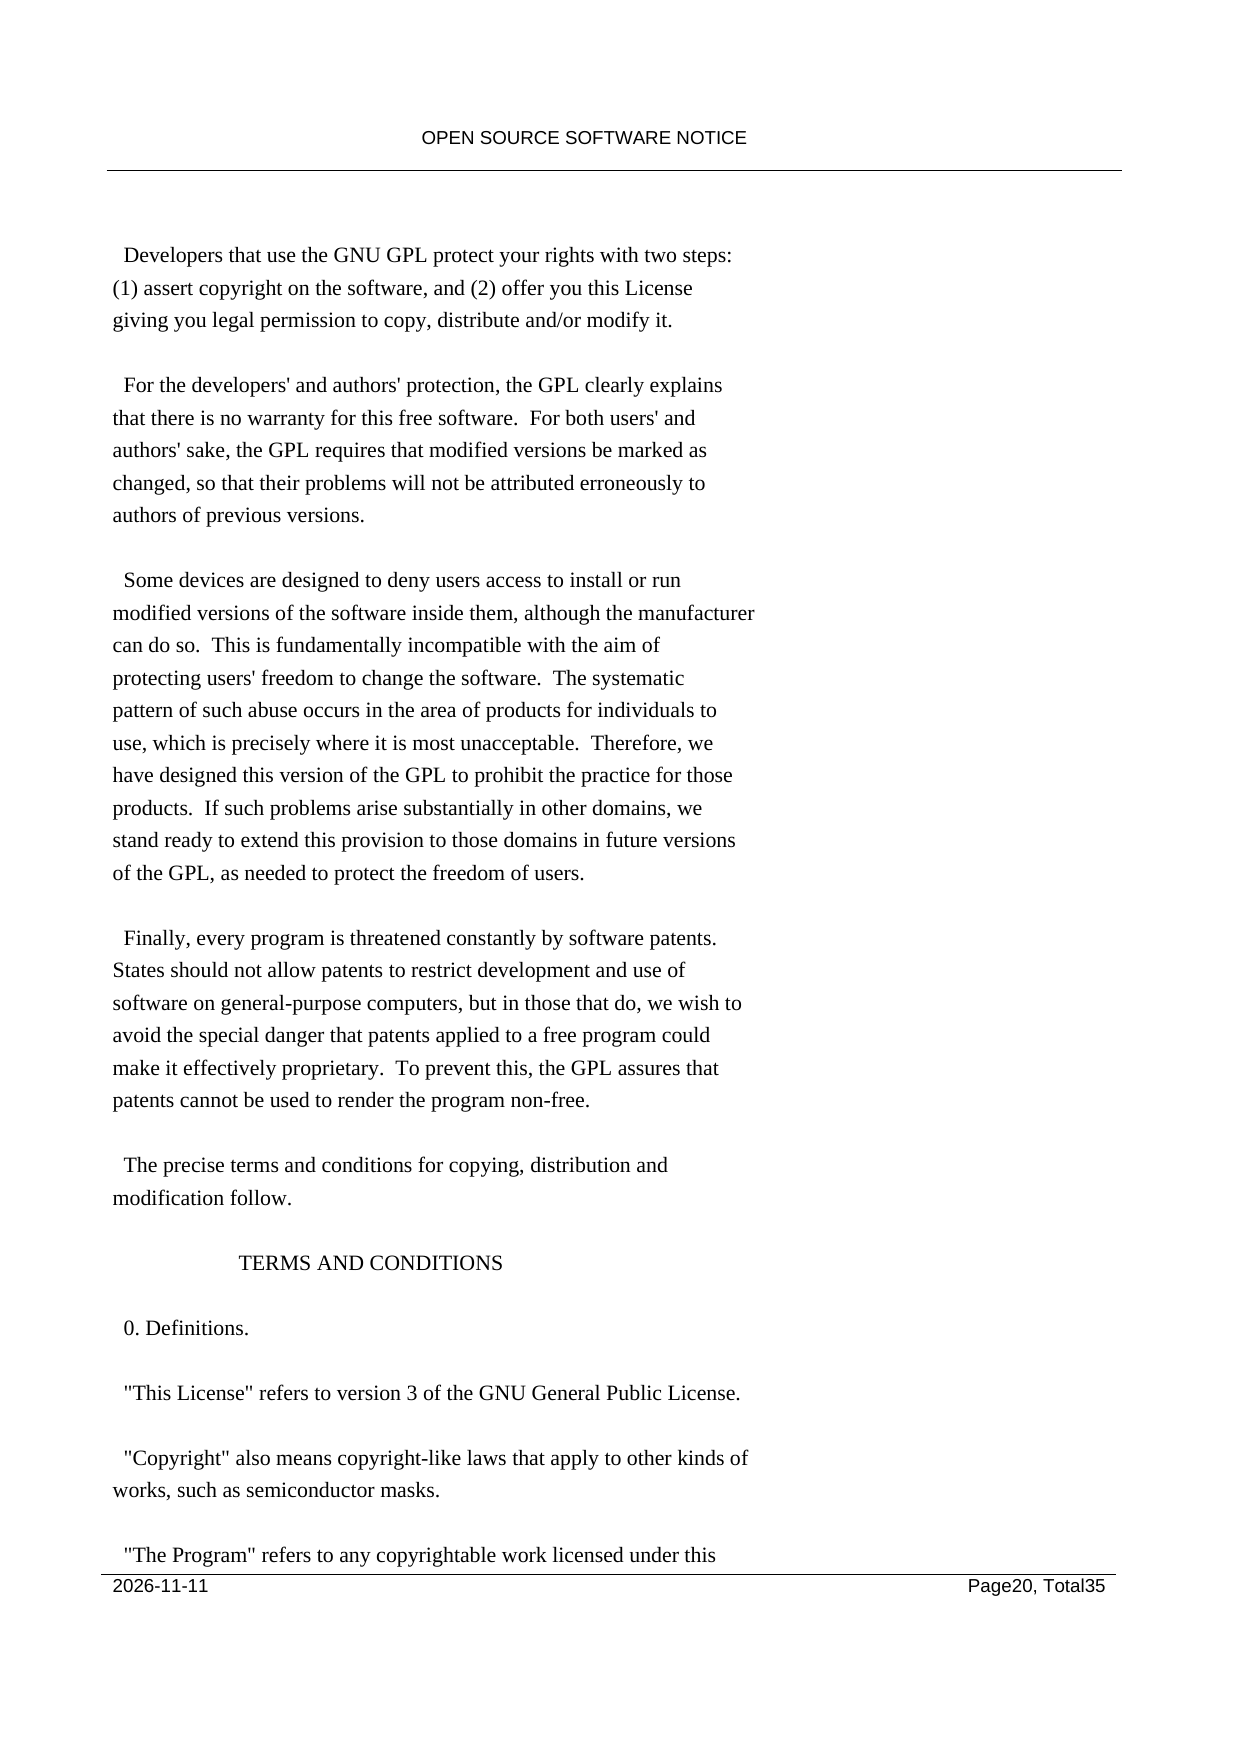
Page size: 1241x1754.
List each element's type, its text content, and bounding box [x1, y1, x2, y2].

text software on general-purpose computers, but in those that do, we wish to [112, 986, 1128, 1019]
text modification follow. [112, 1181, 1128, 1214]
text "Copyright" also means copyright-like laws that apply to other kinds of [112, 1441, 1128, 1474]
text use, which is precisely where it is most unacceptable. Therefore, we [112, 726, 1128, 759]
text avoid the special danger that patents applied to a free program could [112, 1019, 1128, 1051]
text authors of previous versions. [112, 499, 1128, 531]
text pattern of such abuse occurs in the area of products for individuals to [112, 694, 1128, 726]
text modified versions of the software inside them, although the manufacturer [112, 596, 1128, 629]
text changed, so that their problems will not be attributed erroneously to [112, 466, 1128, 499]
text States should not allow patents to restrict development and use of [112, 954, 1128, 986]
text products. If such problems arise substantially in other domains, we [112, 791, 1128, 824]
text Some devices are designed to deny users access to install or run [112, 564, 1128, 596]
text of the GPL, as needed to protect the freedom of users. [112, 856, 1128, 889]
text "This License" refers to version 3 of the GNU General Public License. [112, 1376, 1128, 1409]
text Developers that use the GNU GPL protect your rights with two steps: [112, 239, 1128, 271]
text authors' sake, the GPL requires that modified versions be marked as [112, 434, 1128, 466]
text (1) assert copyright on the software, and (2) offer you this License [112, 271, 1128, 304]
text Finally, every program is threatened constantly by software patents. [112, 921, 1128, 954]
text "The Program" refers to any copyrightable work licensed under this [112, 1539, 1128, 1571]
text stand ready to extend this provision to those domains in future versions [112, 824, 1128, 856]
text patents cannot be used to render the program non-free. [112, 1084, 1128, 1116]
text The precise terms and conditions for copying, distribution and [112, 1149, 1128, 1181]
text giving you legal permission to copy, distribute and/or modify it. [112, 304, 1128, 336]
text can do so. This is fundamentally incompatible with the aim of [112, 629, 1128, 661]
text TERMS AND CONDITIONS [112, 1246, 1128, 1279]
text that there is no warranty for this free software. For both users' and [112, 401, 1128, 434]
text For the developers' and authors' protection, the GPL clearly explains [112, 369, 1128, 401]
text have designed this version of the GPL to prohibit the practice for those [112, 759, 1128, 791]
text 0. Definitions. [112, 1311, 1128, 1344]
text protecting users' freedom to change the software. The systematic [112, 661, 1128, 694]
text make it effectively proprietary. To prevent this, the GPL assures that [112, 1051, 1128, 1084]
text works, such as semiconductor masks. [112, 1474, 1128, 1506]
